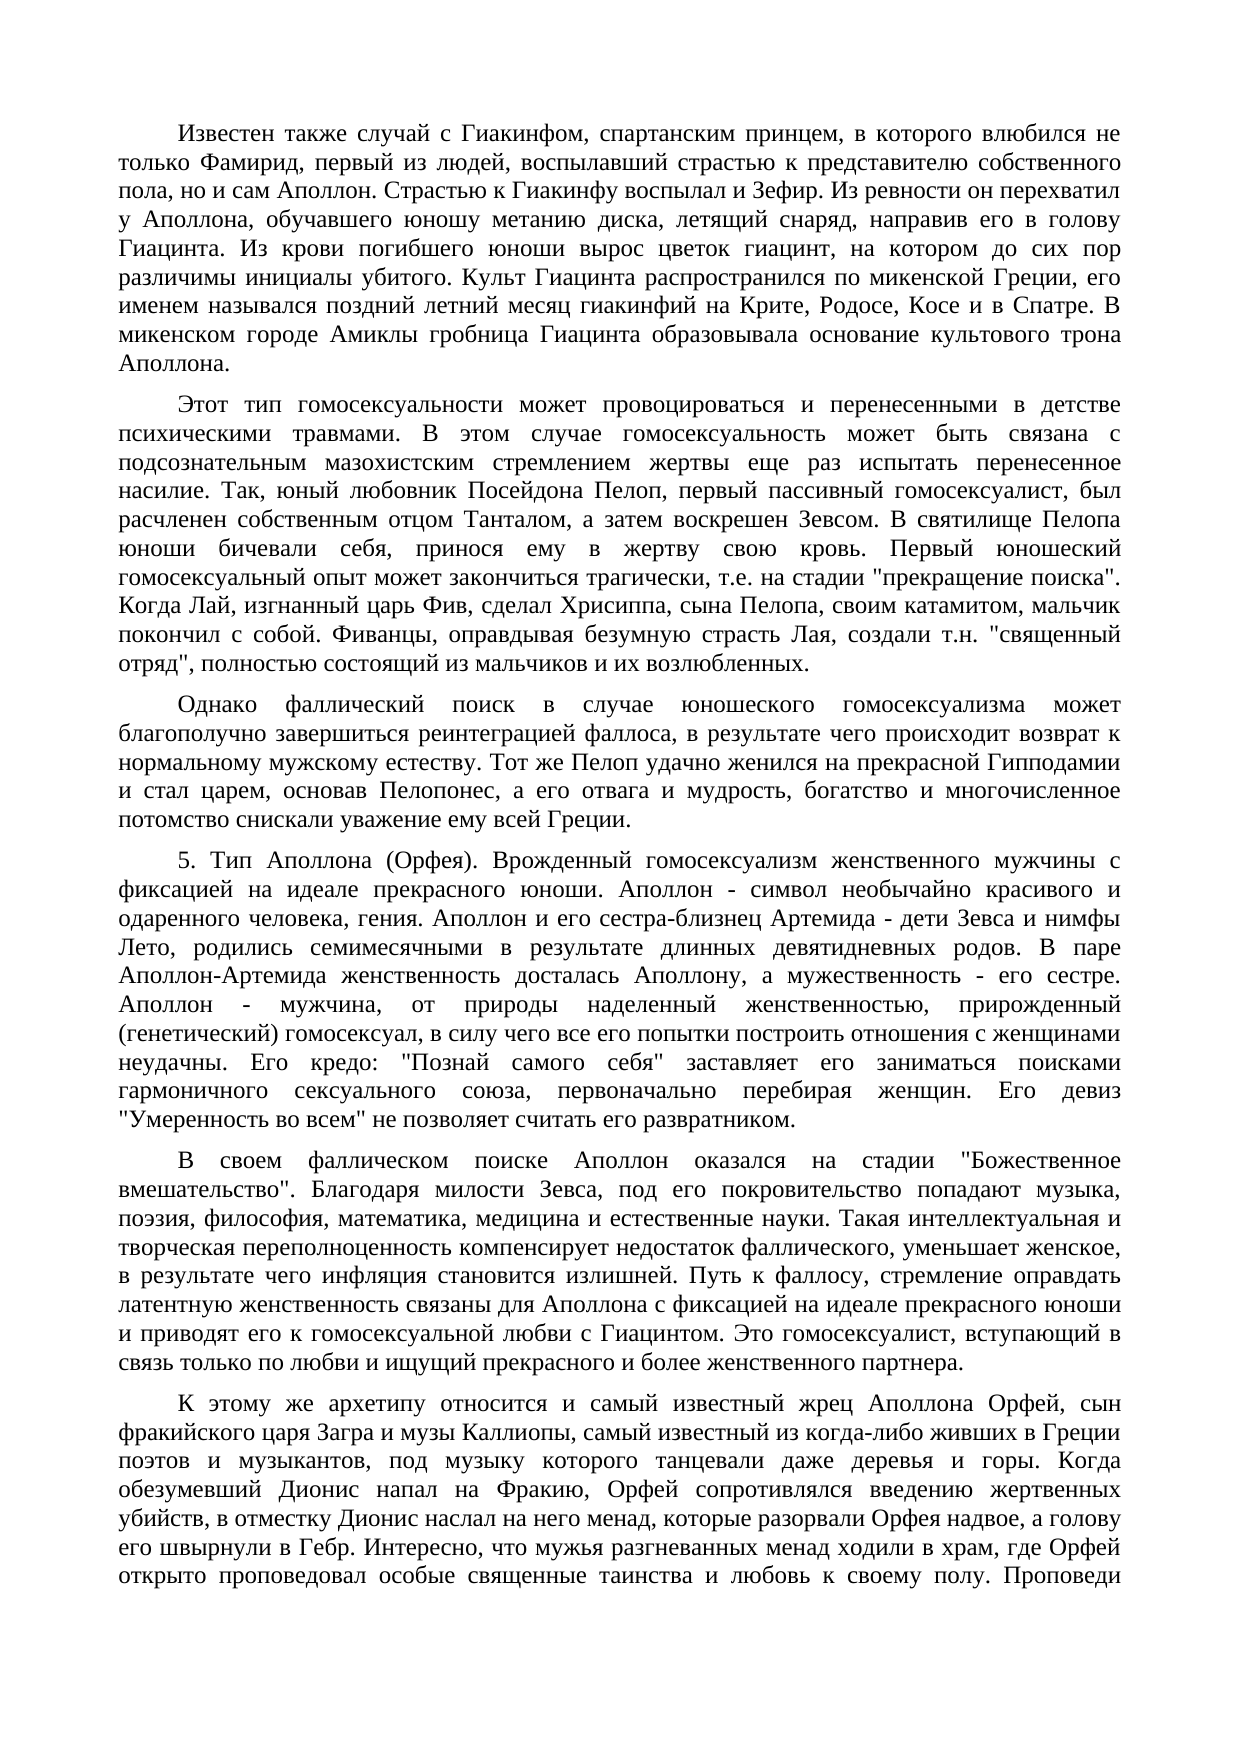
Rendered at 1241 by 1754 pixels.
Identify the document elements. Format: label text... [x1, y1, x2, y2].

text Однако фаллический поиск в случае юношеского гомосексуализма может благополучно завершиться реинтеграцией фаллоса, в результате чего происходит возврат к нормальному мужскому естеству. Тот же Пелоп удачно женился на прекрасной Гипподамии и стал царем, основав Пелопонес, а его отвага и мудрость, богатство и многочисленное потомство снискали уважение ему всей Греции. [118, 689, 1122, 833]
text В своем фаллическом поиске Аполлон оказался на стадии "Божественное вмешательство". Благодаря милости Зевса, под его покровительство попадают музыка, поэзия, философия, математика, медицина и естественные науки. Такая интеллектуальная и творческая переполноценность компенсирует недостаток фаллического, уменьшает женское, в результате чего инфляция становится излишней. Путь к фаллосу, стремление оправдать латентную женственность связаны для Аполлона с фиксацией на идеале прекрасного юноши и приводят его к гомосексуальной любви с Гиацинтом. Это гомосексуалист, вступающий в связь только по любви и ищущий прекрасного и более женственного партнера. [118, 1146, 1122, 1376]
text 5. Тип Аполлона (Орфея). Врожденный гомосексуализм женственного мужчины с фиксацией на идеале прекрасного юноши. Аполлон - символ необычайно красивого и одаренного человека, гения. Аполлон и его сестра-близнец Артемида - дети Зевса и нимфы Лето, родились семимесячными в результате длинных девятидневных родов. В паре Аполлон-Артемида женственность досталась Аполлону, а мужественность - его сестре. Аполлон - мужчина, от природы наделенный женственностью, прирожденный (генетический) гомосексуал, в силу чего все его попытки построить отношения с женщинами неудачны. Его кредо: "Познай самого себя" заставляет его заниматься поисками гармоничного сексуального союза, первоначально перебирая женщин. Его девиз "Умеренность во всем" не позволяет считать его развратником. [118, 846, 1122, 1133]
text Известен также случай с Гиакинфом, спартанским принцем, в которого влюбился не только Фамирид, первый из людей, воспылавший страстью к представителю собственного пола, но и сам Аполлон. Страстью к Гиакинфу воспылал и Зефир. Из ревности он перехватил у Аполлона, обучавшего юношу метанию диска, летящий снаряд, направив его в голову Гиацинта. Из крови погибшего юноши вырос цветок гиацинт, на котором до сих пор различимы инициалы убитого. Культ Гиацинта распространился по микенской Греции, его именем назывался поздний летний месяц гиакинфий на Крите, Родосе, Косе и в Спатре. В микенском городе Амиклы гробница Гиацинта образовывала основание культового трона Аполлона. [118, 118, 1122, 377]
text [118, 1388, 1122, 1589]
text Этот тип гомосексуальности может провоцироваться и перенесенными в детстве психическими травмами. В этом случае гомосексуальность может быть связана с подсознательным мазохистским стремлением жертвы еще раз испытать перенесенное насилие. Так, юный любовник Посейдона Пелоп, первый пассивный гомосексуалист, был расчленен собственным отцом Танталом, а затем воскрешен Зевсом. В святилище Пелопа юноши бичевали себя, принося ему в жертву свою кровь. Первый юношеский гомосексуальный опыт может закончиться трагически, т.е. на стадии "прекращение поиска". Когда Лай, изгнанный царь Фив, сделал Хрисиппа, сына Пелопа, своим катамитом, мальчик покончил с собой. Фиванцы, оправдывая безумную страсть Лая, создали т.н. "священный отряд", полностью состоящий из мальчиков и их возлюбленных. [118, 389, 1122, 677]
